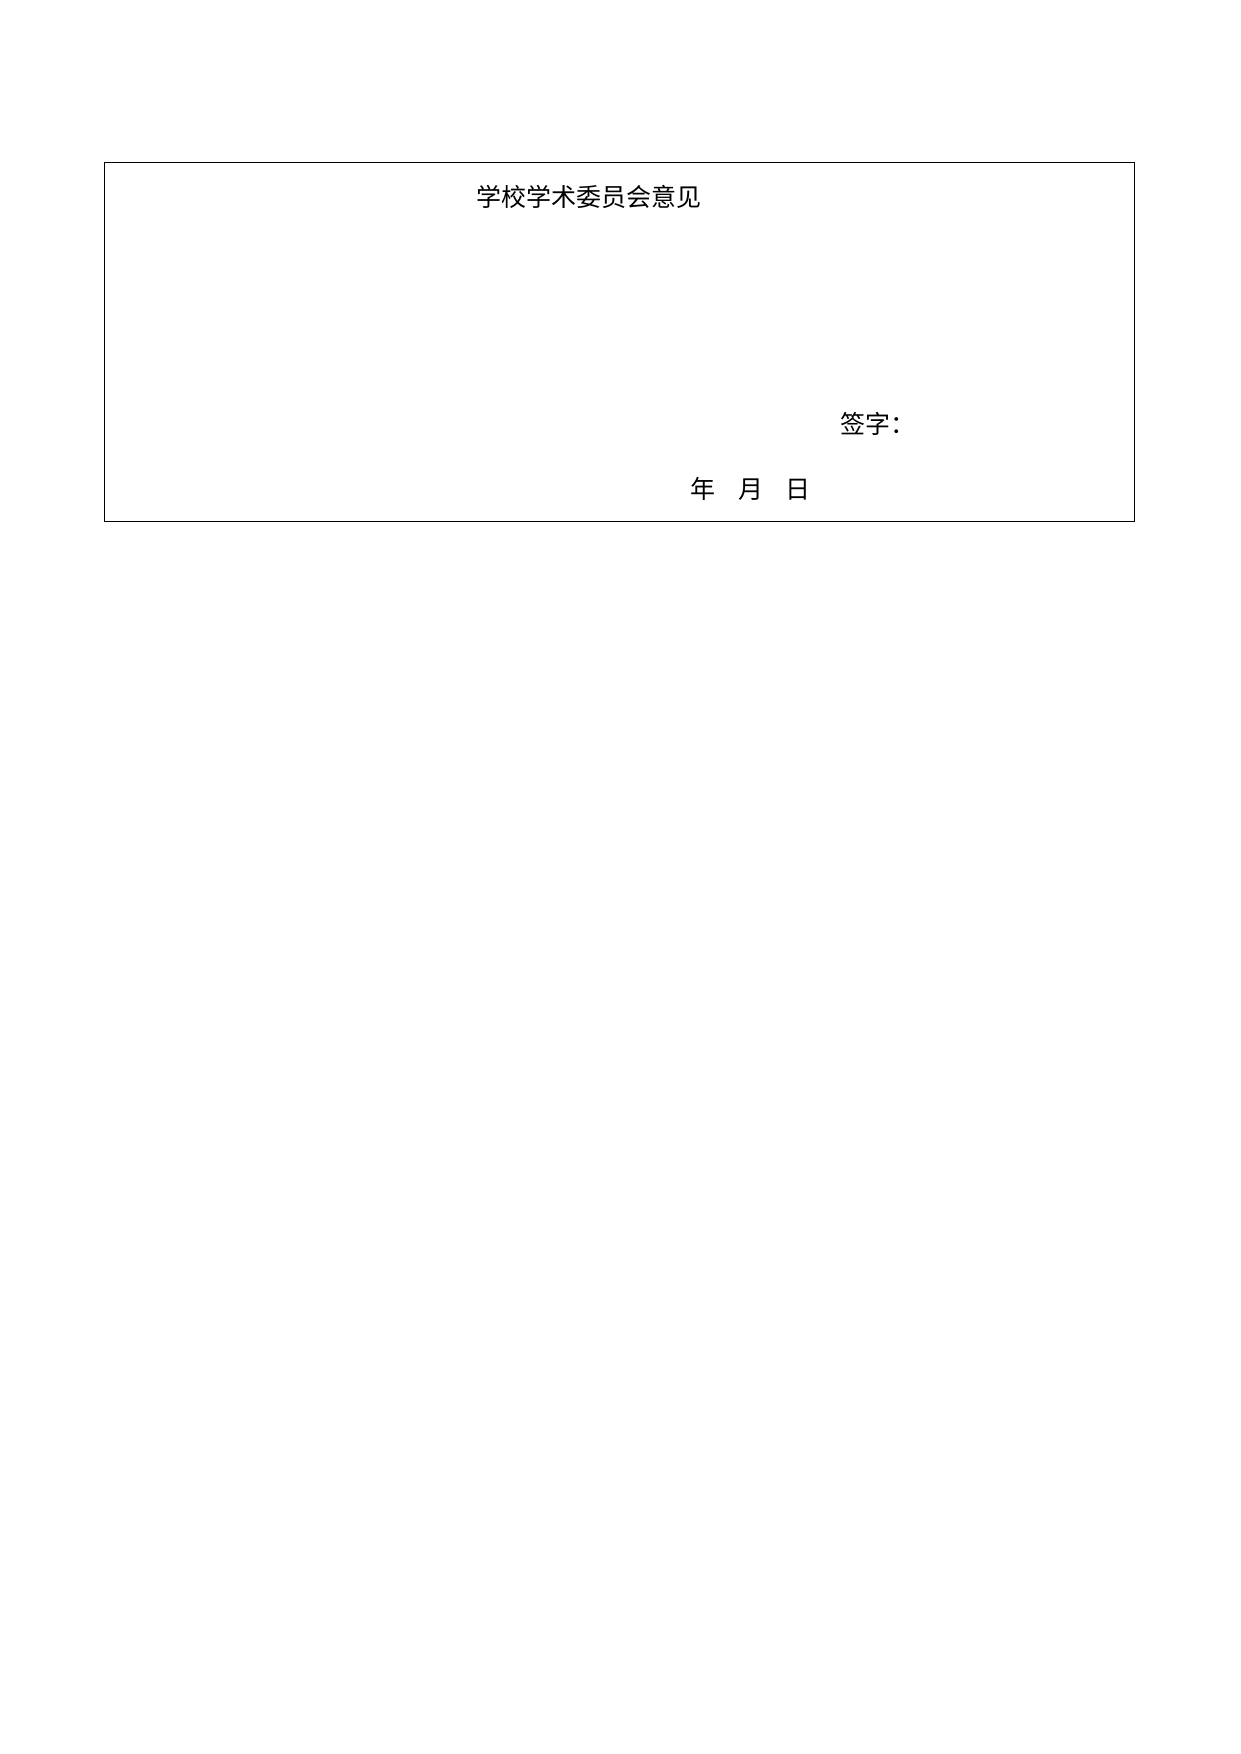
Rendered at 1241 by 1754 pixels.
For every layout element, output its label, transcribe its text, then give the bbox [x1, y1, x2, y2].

table_cell 学校学术委员会意见 签字： 年 月 日 [105, 163, 1134, 521]
